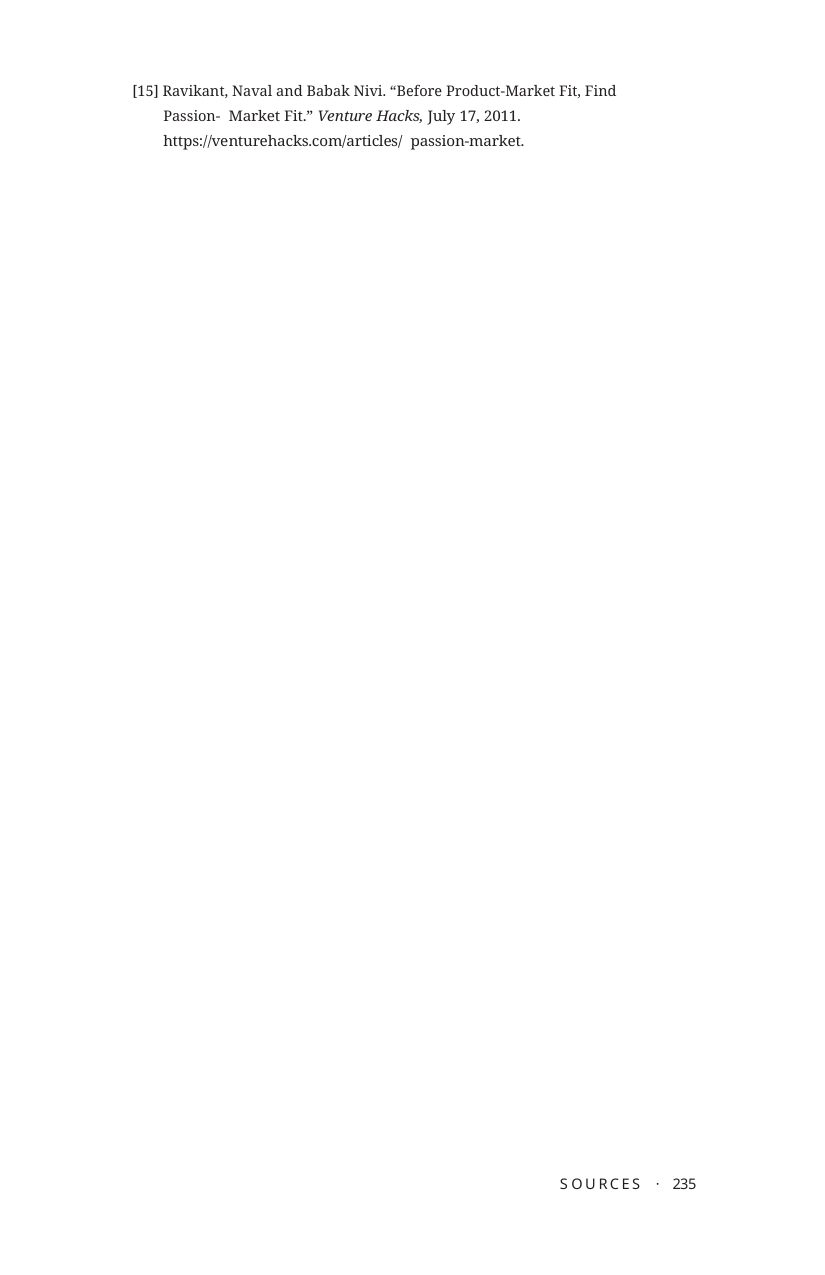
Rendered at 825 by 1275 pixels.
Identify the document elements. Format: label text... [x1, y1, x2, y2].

list Ravikant, Naval and Babak Nivi. “Before Product-Market Fit, Find Passion- Market Fit.” Venture Hacks, July 17, 2011. https://venturehacks.com/articles/ passion-market. [132, 81, 655, 151]
